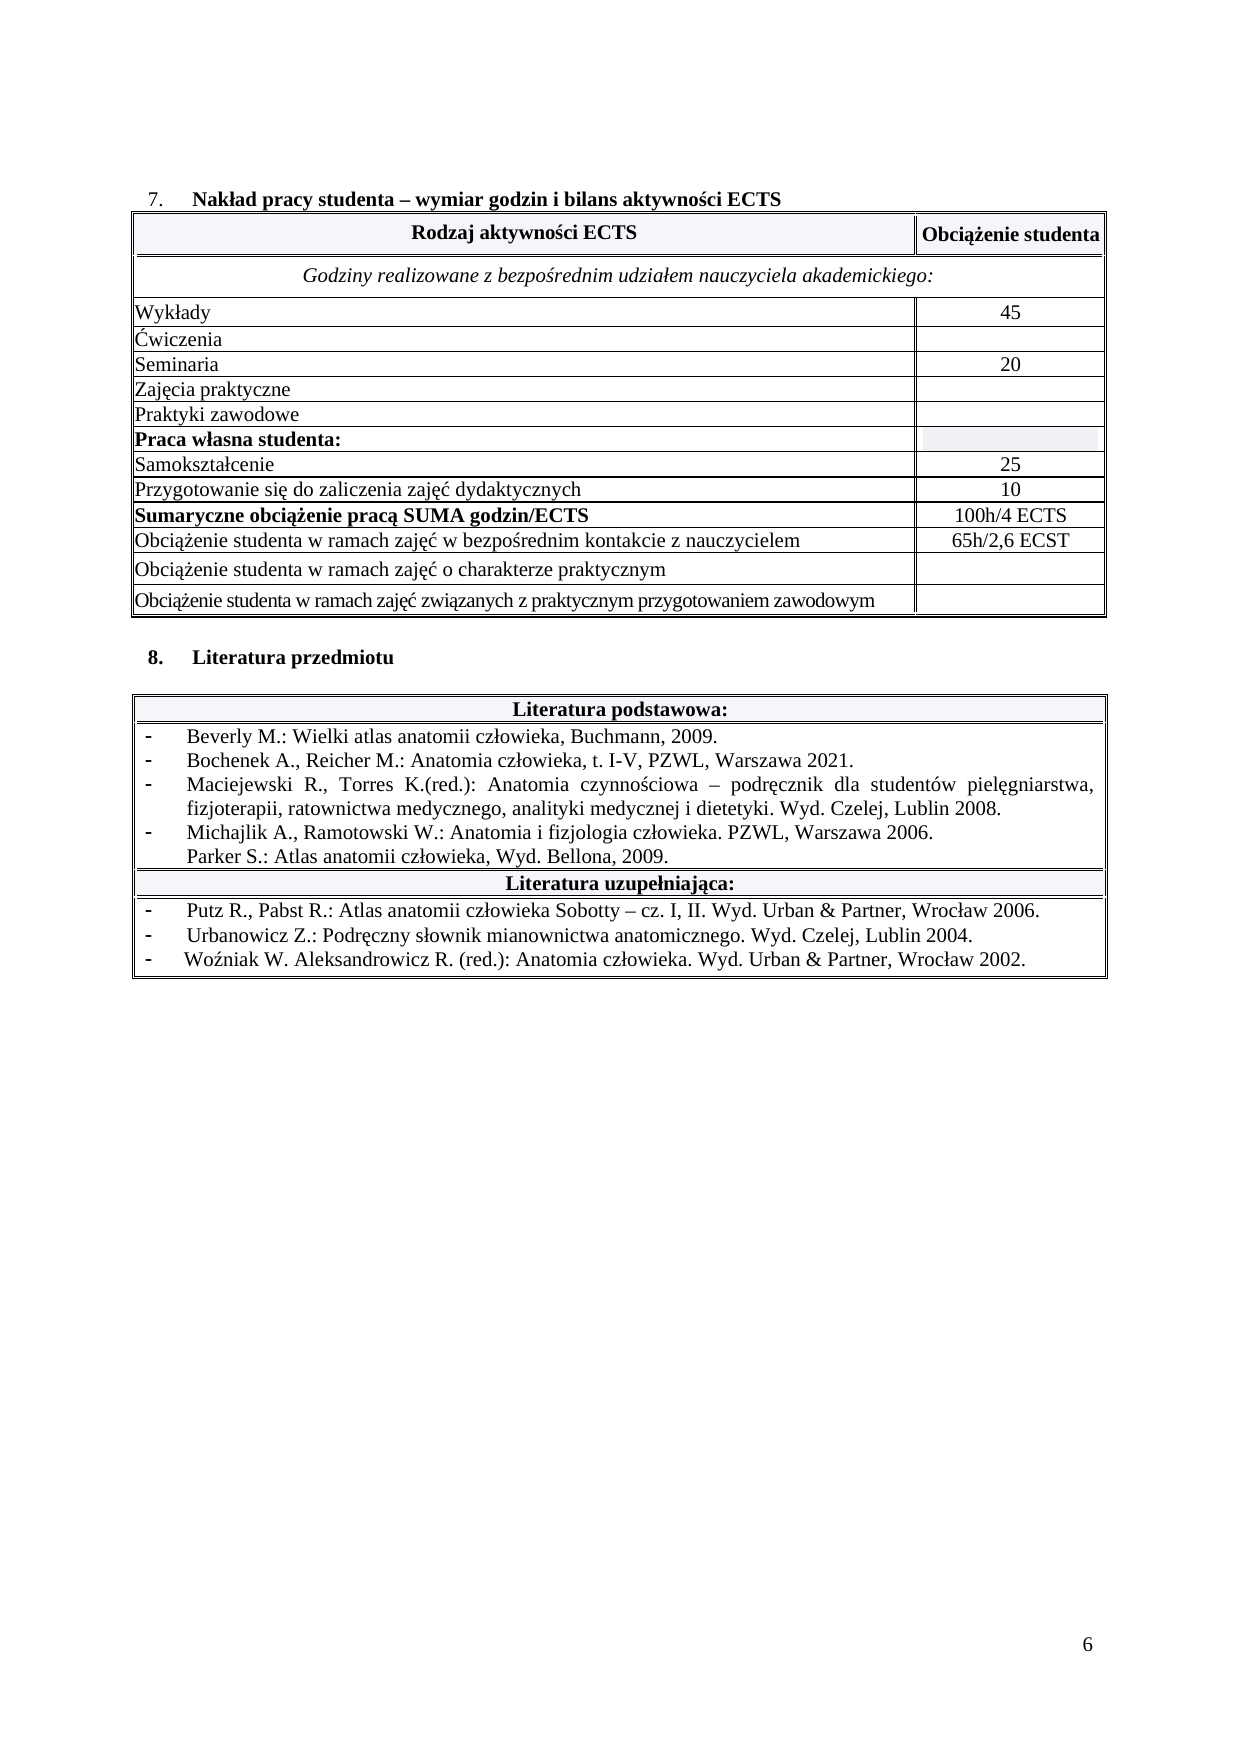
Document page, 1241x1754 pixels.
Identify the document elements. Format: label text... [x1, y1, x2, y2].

table_cell 65h/2,6 ECST [917, 528, 1104, 552]
list Nakład pracy studenta – wymiar godzin i bilans aktywności ECTS [148, 187, 1093, 211]
table_header Literatura podstawowa: [135, 697, 1105, 721]
table_cell Seminaria [134, 352, 914, 376]
table_cell 100h/4 ECTS [917, 503, 1104, 527]
table_cell Praktyki zawodowe [134, 402, 914, 426]
table_cell [917, 327, 1104, 351]
table_cell Literatura uzupełniająca: [134, 868, 1107, 895]
table_cell Beverly M.: Wielki atlas anatomii człowieka, Buchmann, 2009. Bochenek A., Reicher M.: Anatomia człowieka, t. I-V, PZWL, Warszawa 2021. Maciejewski R., Torres K.(red.): Anatomia czynnościowa – podręcznik dla studentów pielęgniarstwa, fizjoterapii, ratownictwa medycznego, analityki medycznej i dietetyki. Wyd. Czelej, Lublin 2008. Michajlik A., Ramotowski W.: Anatomia i fizjologia człowieka. PZWL, Warszawa 2006. Parker S.: Atlas anatomii człowieka, Wyd. Bellona, 2009. [135, 721, 1105, 868]
table_cell Obciążenie studenta w ramach zajęć związanych z praktycznym przygotowaniem zawodowym [134, 585, 916, 614]
table_cell [917, 553, 1104, 584]
table_cell [1098, 427, 1104, 451]
table_header Obciążenie studenta [916, 214, 1104, 254]
table_cell 20 [917, 352, 1104, 376]
table_cell Zajęcia praktyczne [134, 377, 914, 401]
table_cell Obciążenie studenta w ramach zajęć w bezpośrednim kontakcie z nauczycielem [134, 528, 914, 552]
table_header Rodzaj aktywności ECTS [134, 212, 916, 254]
table_cell [917, 427, 923, 451]
table_cell Sumaryczne obciążenie pracą SUMA godzin/ECTS [134, 503, 914, 527]
table_cell 25 [917, 452, 1104, 476]
table_cell [917, 377, 1104, 401]
table_cell Putz R., Pabst R.: Atlas anatomii człowieka Sobotty – cz. I, II. Wyd. Urban & Partner, Wrocław 2006. Urbanowicz Z.: Podręczny słownik mianownictwa anatomicznego. Wyd. Czelej, Lublin 2004. Woźniak W. Aleksandrowicz R. (red.): Anatomia człowieka. Wyd. Urban & Partner, Wrocław 2002. [134, 895, 1107, 976]
table_cell Wykłady [134, 298, 914, 326]
table_cell Przygotowanie się do zaliczenia zajęć dydaktycznych [134, 478, 914, 501]
table_cell Praca własna studenta: [134, 427, 914, 451]
table_cell 10 [917, 478, 1104, 501]
table_cell Godziny realizowane z bezpośrednim udziałem nauczyciela akademickiego: [133, 254, 1106, 297]
table_cell 45 [917, 298, 1104, 326]
table_cell Samokształcenie [134, 452, 914, 476]
list Literatura przedmiotu [148, 645, 1093, 669]
table_cell [916, 585, 1104, 614]
table_cell Ćwiczenia [134, 327, 914, 351]
table_cell [917, 402, 1104, 426]
table_cell Obciążenie studenta w ramach zajęć o charakterze praktycznym [134, 553, 914, 584]
